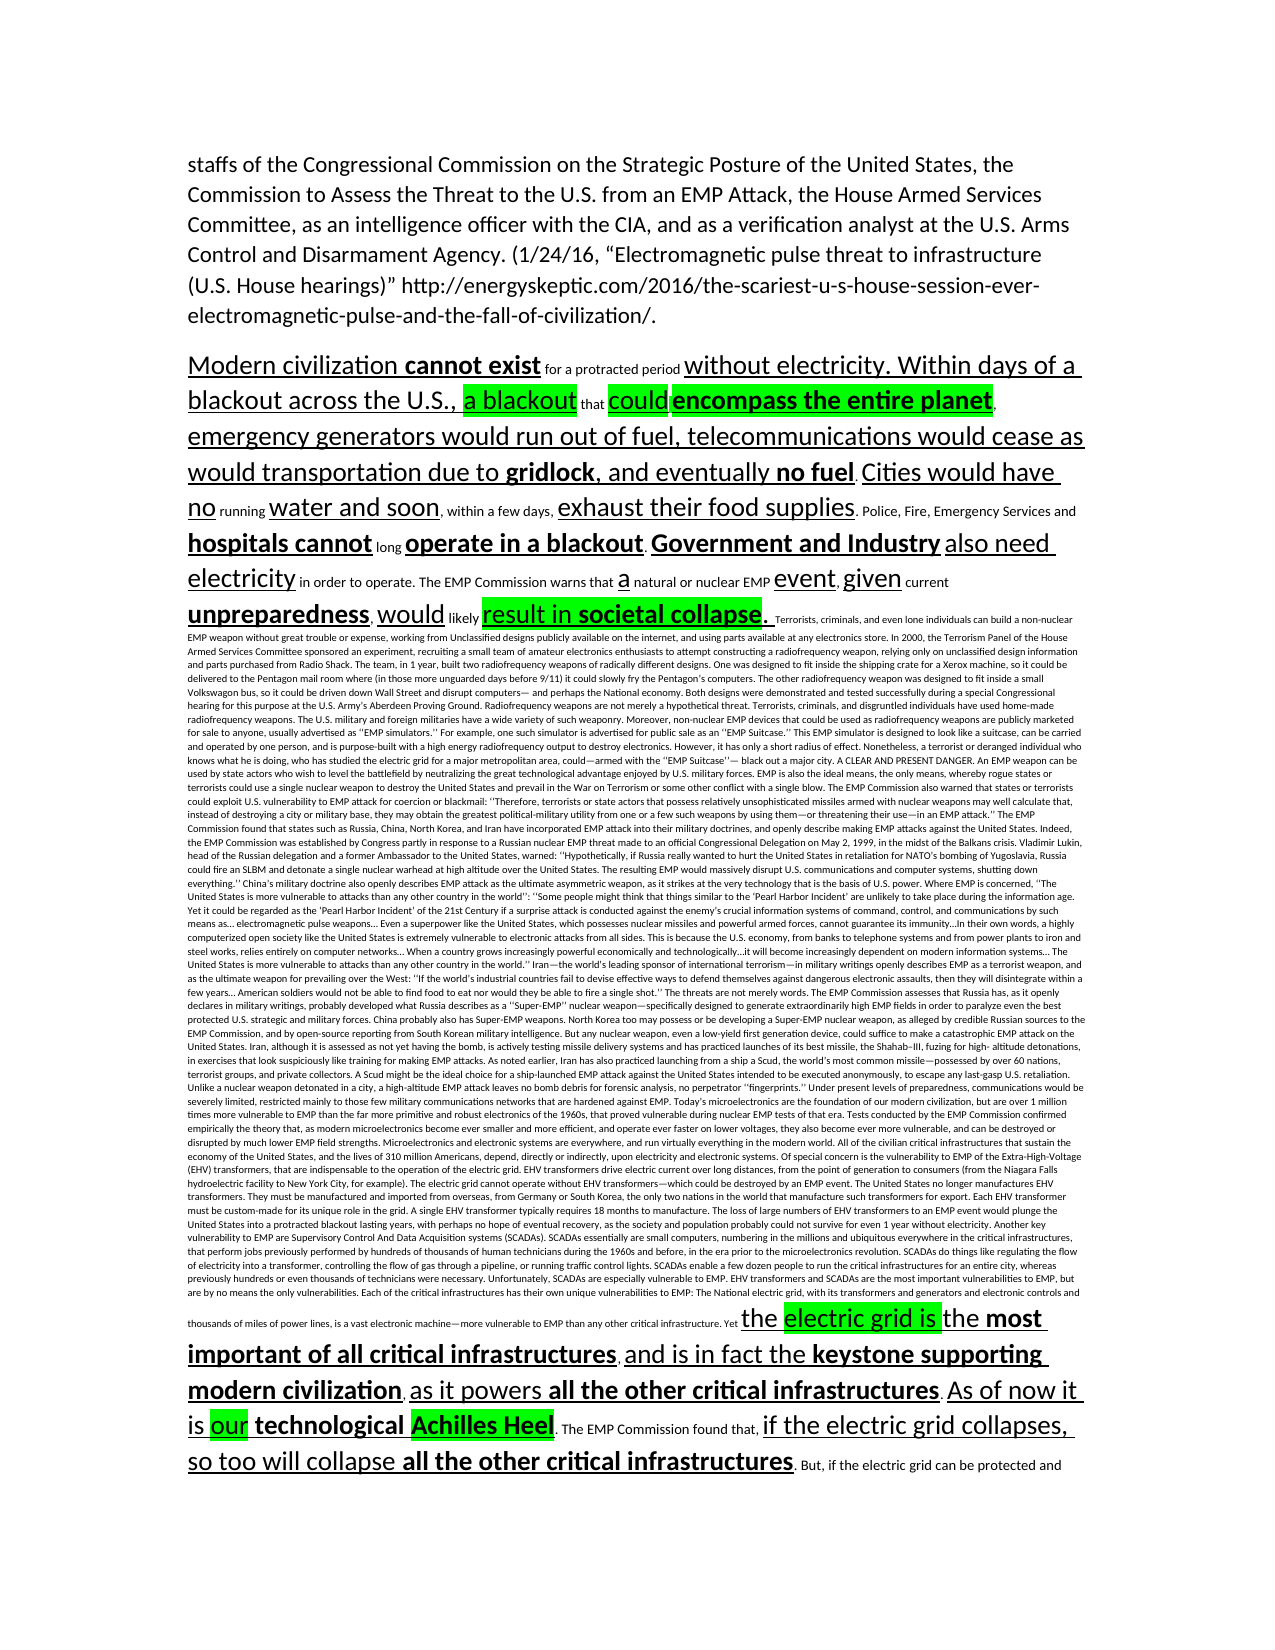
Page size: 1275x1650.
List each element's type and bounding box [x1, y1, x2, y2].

text [187, 150, 1087, 329]
text [187, 348, 1087, 1477]
